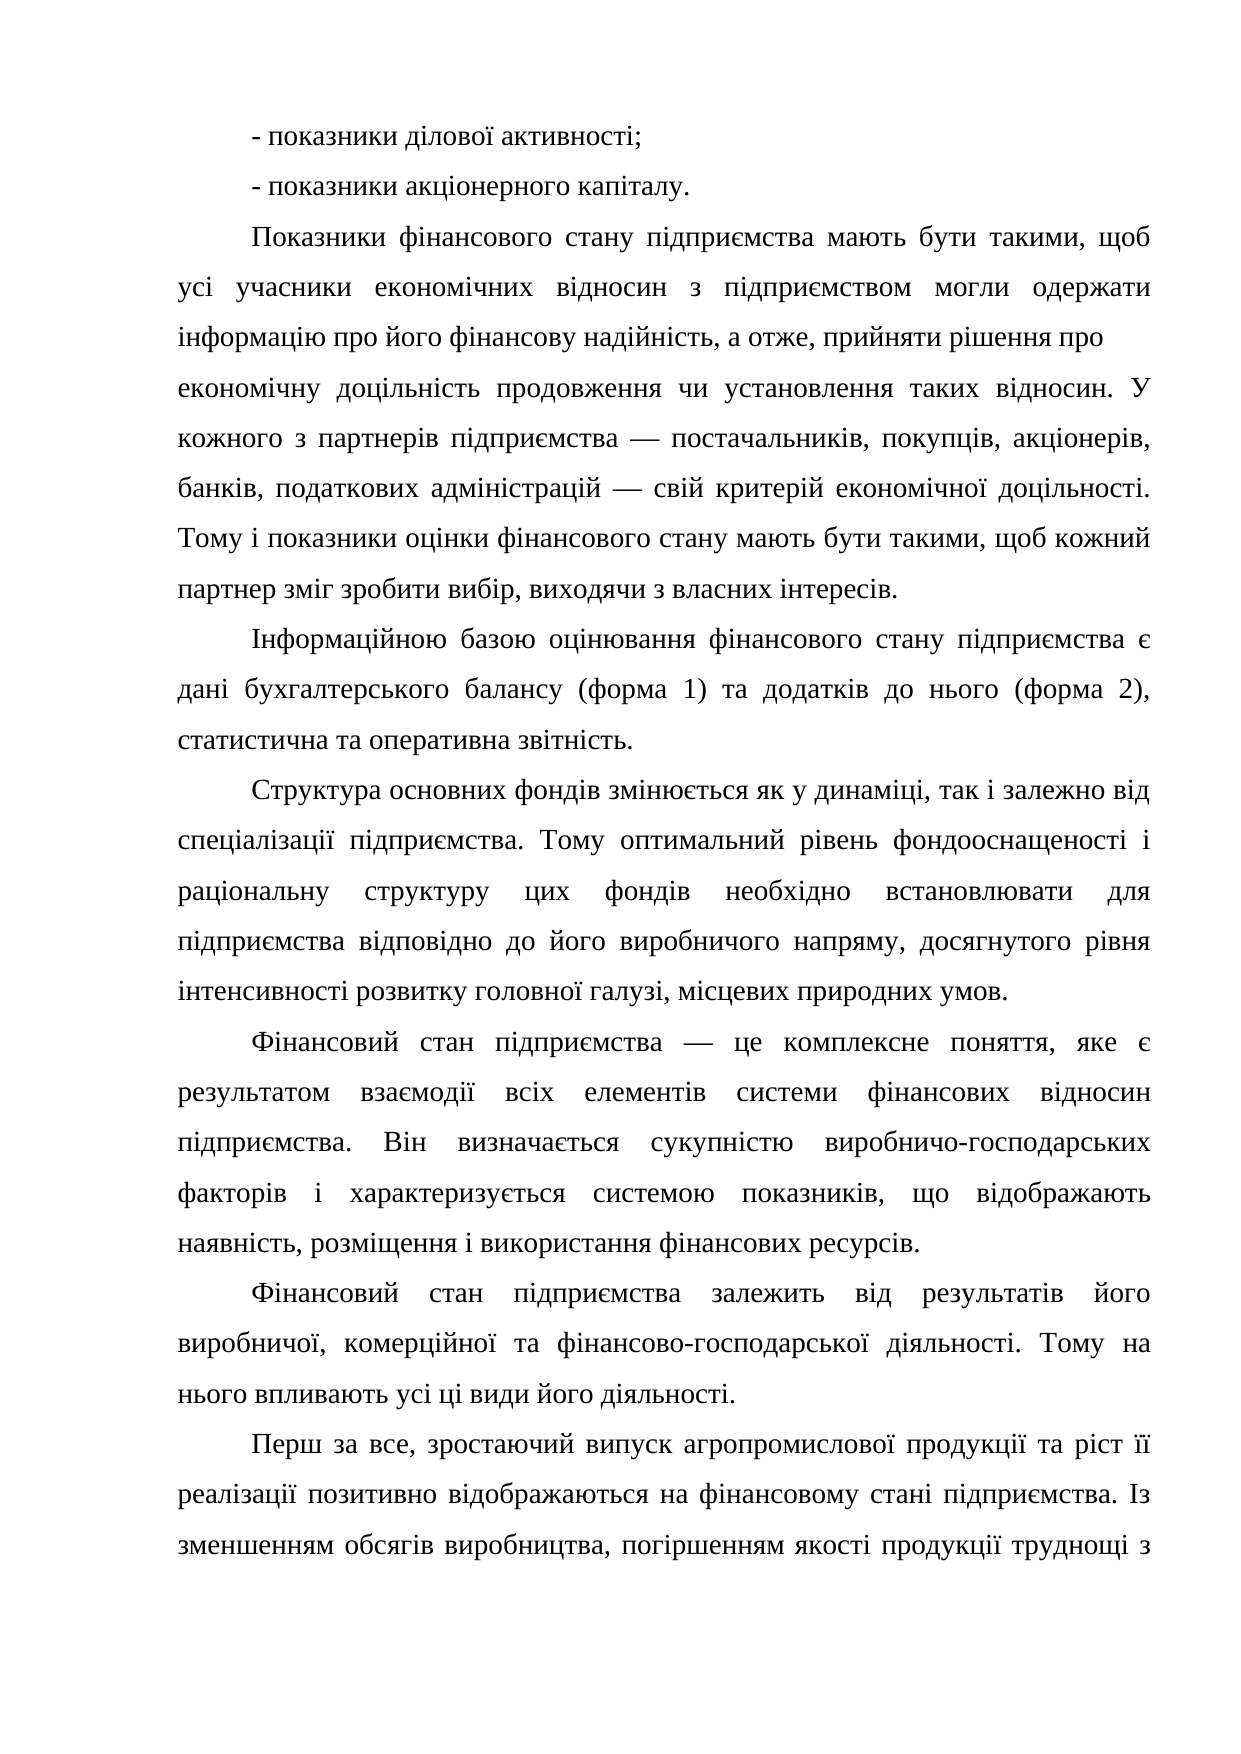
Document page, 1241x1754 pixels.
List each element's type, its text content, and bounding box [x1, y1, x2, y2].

text - показники ділової активності; [177, 118, 1152, 152]
text Інформаційною базою оцінювання фінансового стану підприємства є дані бухгалтерського балансу (форма 1) та додатків до нього (форма 2), статистична та оперативна звітність. [177, 621, 1152, 755]
text Фінансовий стан підприємства залежить від результатів його виробничої, комерційної та фінансово-господарської діяльності. Тому на нього впливають усі ці види його діяльності. [177, 1275, 1152, 1409]
text Фінансовий стан підприємства — це комплексне поняття, яке є результатом взаємодії всіх елементів системи фінансових відносин підприємства. Він визначається сукупністю виробничо-господарських факторів і характеризується системою показників, що відображають наявність, розміщення і використання фінансових ресурсів. [177, 1024, 1152, 1258]
text - показники акціонерного капіталу. [177, 168, 1152, 202]
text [177, 1426, 1152, 1560]
text Структура основних фондів змінюється як у динаміці, так і залежно від спеціалізації підприємства. Тому оптимальний рівень фондооснащеності і раціональну структуру цих фондів необхідно встановлювати для підприємства відповідно до його виробничого напряму, досягнутого рівня інтенсивності розвитку головної галузі, місцевих природних умов. [177, 772, 1152, 1007]
text економічну доцільність продовження чи установлення таких відносин. У кожного з партнерів підприємства — постачальників, покупців, акціонерів, банків, податкових адміністрацій — свій критерій економічної доцільності. Тому і показники оцінки фінансового стану мають бути такими, щоб кожний партнер зміг зробити вибір, виходячи з власних інтересів. [177, 370, 1152, 604]
text Показники фінансового стану підприємства мають бути такими, щоб усі учасники економічних відносин з підприємством могли одержати інформацію про його фінансову надійність, а отже, прийняти рішення про [177, 219, 1152, 353]
